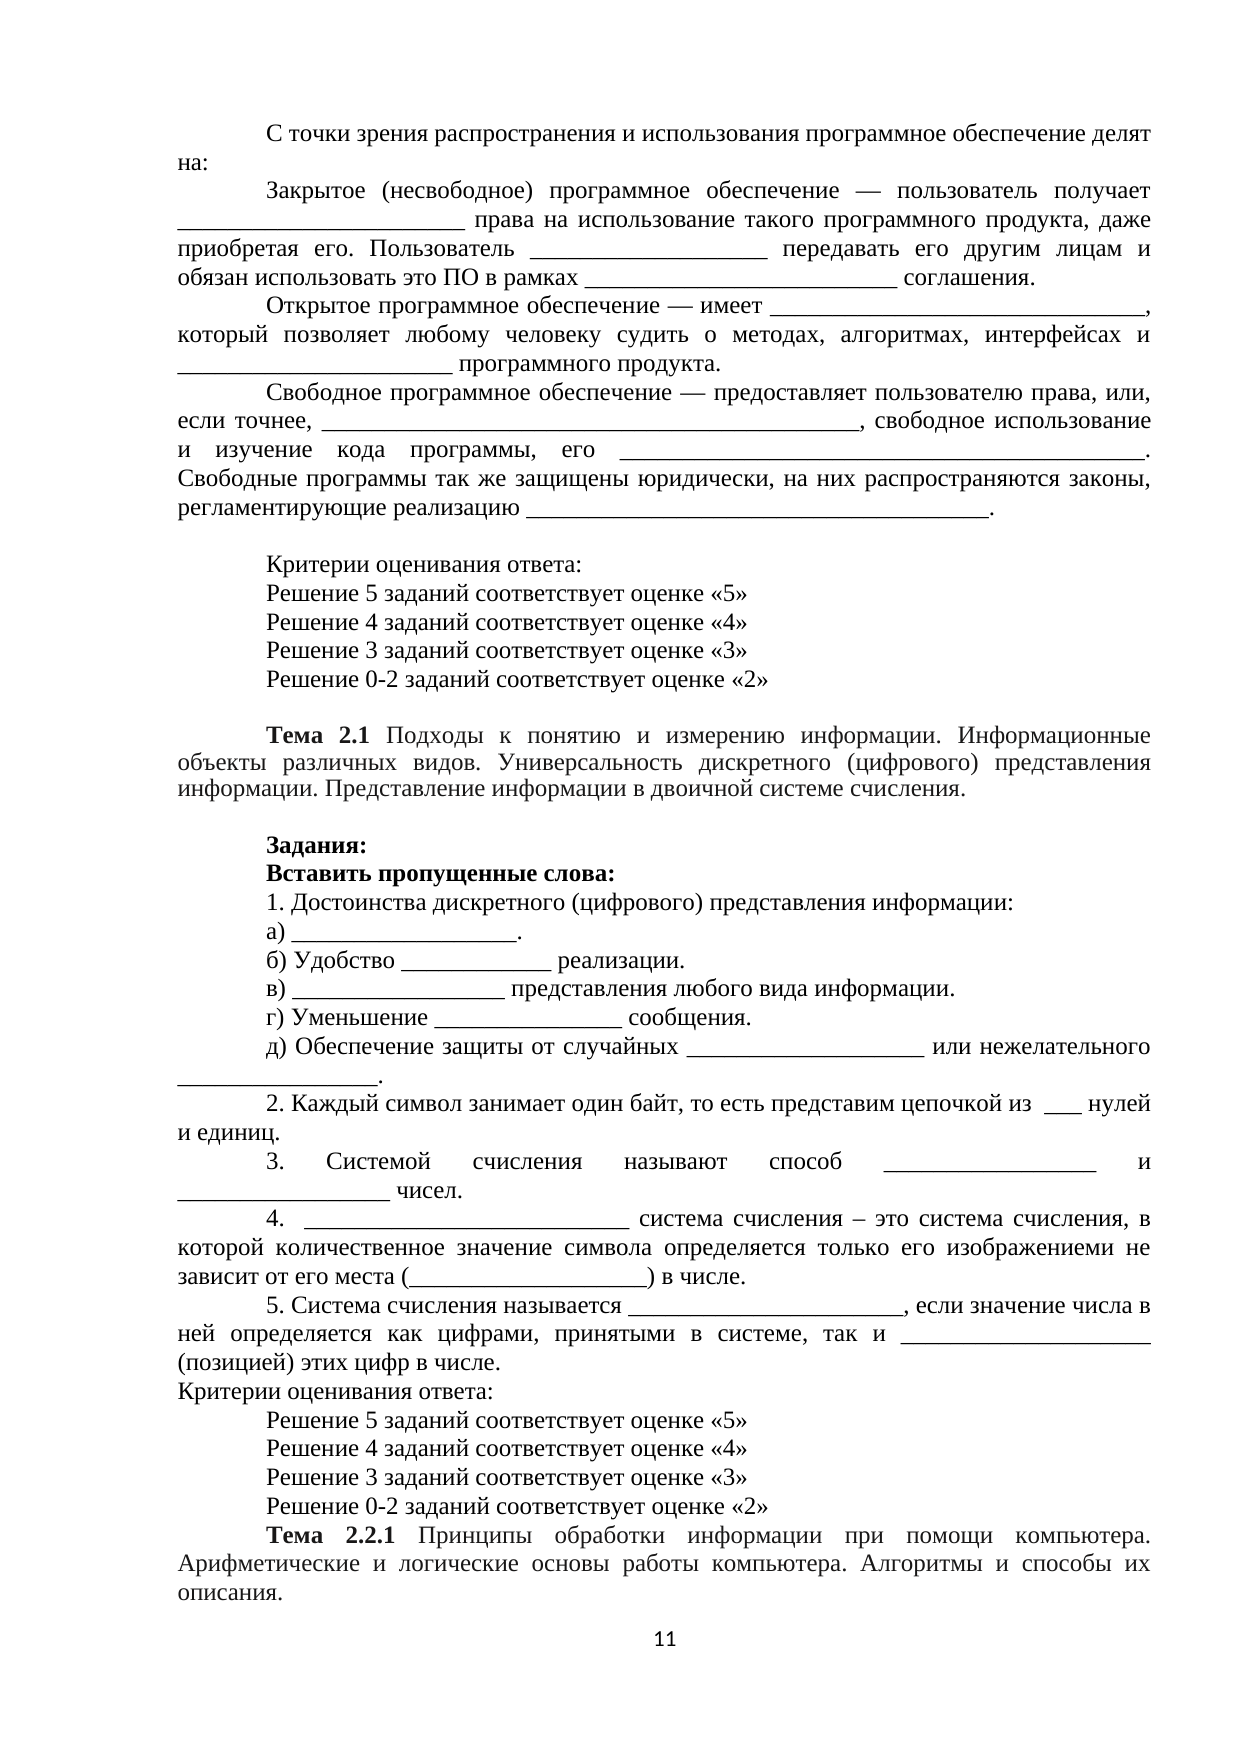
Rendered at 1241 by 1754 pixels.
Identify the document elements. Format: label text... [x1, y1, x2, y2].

text Решение 5 заданий соответствует оценке «5» [177, 1405, 1152, 1433]
text Решение 4 заданий соответствует оценке «4» [177, 1433, 1152, 1462]
text 1. Достоинства дискретного (цифрового) представления информации: [177, 887, 1152, 916]
text 2. Каждый символ занимает один байт, то есть представим цепочкой из ___ нулей и единиц. [177, 1088, 1152, 1146]
text 4. __________________________ система счисления – это система счисления, в которой количественное значение символа определяется только его изображениеми не зависит от его места (___________________) в числе. [177, 1203, 1152, 1290]
text Открытое программное обеспечение — имеет ______________________________, который позволяет любому человеку судить о методах, алгоритмах, интерфейсах и ______________________ программного продукта. [177, 291, 1152, 377]
text Тема 2.2.1 Принципы обработки информации при помощи компьютера. Арифметические и логические основы работы компьютера. Алгоритмы и способы их описания. [177, 1520, 1152, 1606]
text С точки зрения распространения и использования программное обеспечение делят на: [177, 118, 1152, 176]
text Тема 2.1 Подходы к понятию и измерению информации. Информационные объекты различных видов. Универсальность дискретного (цифрового) представления информации. Представление информации в двоичной системе счисления. [177, 722, 1152, 802]
text Критерии оценивания ответа: [177, 1376, 1152, 1405]
text Решение 0-2 заданий соответствует оценке «2» [177, 664, 1152, 693]
text Решение 5 заданий соответствует оценке «5» [177, 578, 1152, 607]
text Решение 4 заданий соответствует оценке «4» [177, 607, 1152, 636]
text Вставить пропущенные слова: [177, 858, 1152, 887]
text б) Удобство ____________ реализации. [177, 945, 1152, 973]
text Критерии оценивания ответа: [177, 549, 1152, 578]
text а) __________________. [177, 916, 1152, 945]
text Решение 3 заданий соответствует оценке «3» [177, 1462, 1152, 1491]
text Решение 0-2 заданий соответствует оценке «2» [177, 1491, 1152, 1520]
text д) Обеспечение защиты от случайных ___________________ или нежелательного ________________. [177, 1031, 1152, 1088]
text 3. Системой счисления называют способ _________________ и _________________ чисел. [177, 1146, 1152, 1203]
text Задания: [177, 830, 1152, 858]
text Свободное программное обеспечение — предоставляет пользователю права, или, если точнее, ___________________________________________, свободное использование и изучение кода программы, его __________________________________________. Свободные программы так же защищены юридически, на них распространяются законы, регламентирующие реализацию _____________________________________. [177, 377, 1152, 521]
text Закрытое (несвободное) программное обеспечение — пользователь получает _______________________ права на использование такого программного продукта, даже приобретая его. Пользователь ___________________ передавать его другим лицам и обязан использовать это ПО в рамках _________________________ соглашения. [177, 176, 1152, 291]
text в) _________________ представления любого вида информации. [177, 973, 1152, 1002]
text Решение 3 заданий соответствует оценке «3» [177, 636, 1152, 664]
text 5. Система счисления называется ______________________, если значение числа в ней определяется как цифрами, принятыми в системе, так и ____________________ (позицией) этих цифр в числе. [177, 1290, 1152, 1376]
text г) Уменьшение _______________ сообщения. [177, 1002, 1152, 1031]
